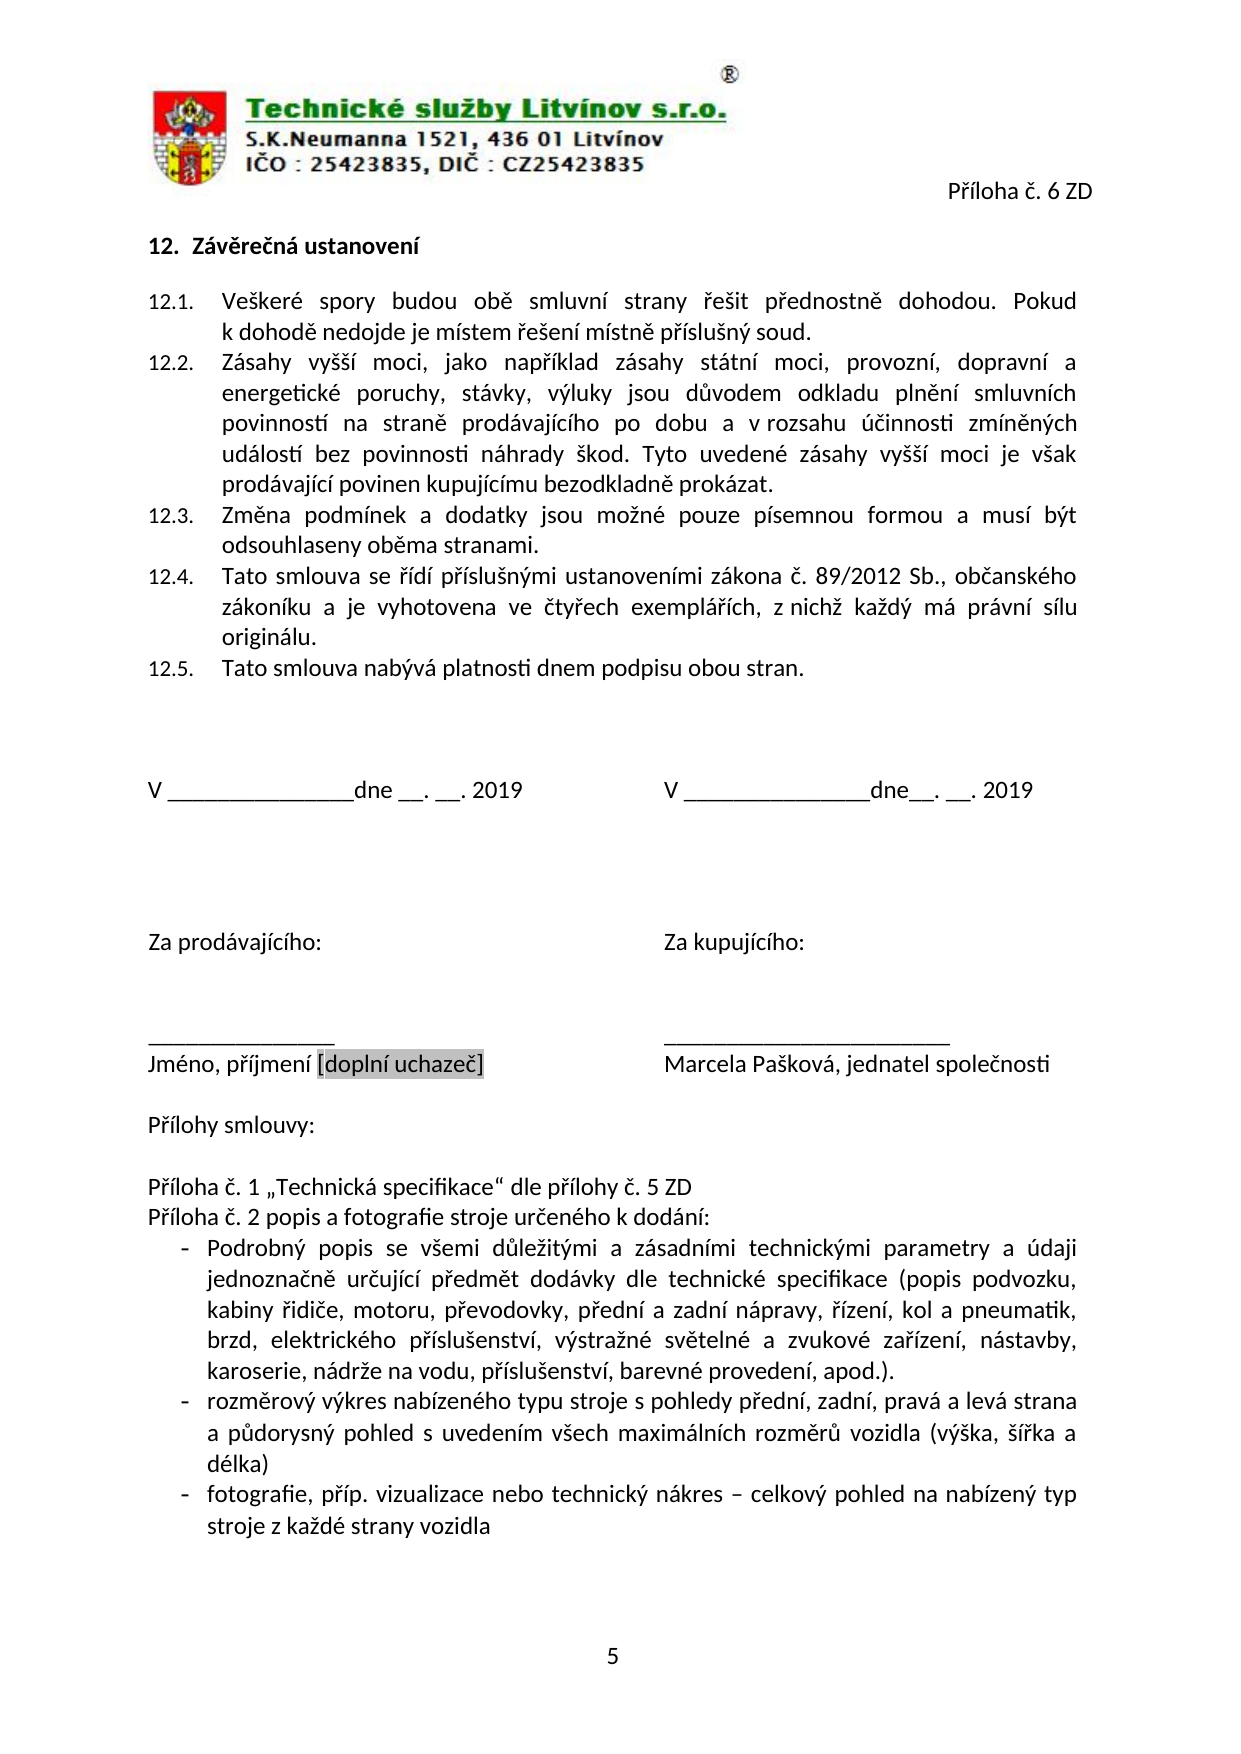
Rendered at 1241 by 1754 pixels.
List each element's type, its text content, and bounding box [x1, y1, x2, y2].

list Veškeré spory budou obě smluvní strany řešit přednostně dohodou. Pokud k dohodě nedojde je místem řešení místně příslušný soud. [148, 286, 1078, 347]
text Přílohy smlouvy: [148, 1109, 1078, 1140]
list rozměrový výkres nabízeného typu stroje s pohledy přední, zadní, pravá a levá strana a půdorysný pohled s uvedením všech maximálních rozměrů vozidla (výška, šířka a délka) [177, 1386, 1078, 1478]
subtitle Závěrečná ustanovení [148, 230, 1078, 261]
text V _______________dne __. __. 2019 V _______________dne__. __. 2019 [148, 774, 1078, 804]
list Podrobný popis se všemi důležitými a zásadními technickými parametry a údaji jednoznačně určující předmět dodávky dle technické specifikace (popis podvozku, kabiny řidiče, motoru, převodovky, přední a zadní nápravy, řízení, kol a pneumatik, brzd, elektrického příslušenství, výstražné světelné a zvukové zařízení, nástavby, karoserie, nádrže na vodu, příslušenství, barevné provedení, apod.). [177, 1232, 1078, 1386]
list Zásahy vyšší moci, jako například zásahy státní moci, provozní, dopravní a energetické poruchy, stávky, výluky jsou důvodem odkladu plnění smluvních povinností na straně prodávajícího po dobu a v rozsahu účinnosti zmíněných událostí bez povinnosti náhrady škod. Tyto uvedené zásahy vyšší moci je však prodávající povinen kupujícímu bezodkladně prokázat. [148, 347, 1078, 499]
text Jméno, příjmení [doplní uchazeč] Marcela Pašková, jednatel společnosti [148, 1048, 1078, 1079]
list fotografie, příp. vizualizace nebo technický nákres – celkový pohled na nabízený typ stroje z každé strany vozidla [177, 1478, 1078, 1541]
text Za prodávajícího: Za kupujícího: [148, 926, 1078, 957]
list Změna podmínek a dodatky jsou možné pouze písemnou formou a musí být odsouhlaseny oběma stranami. [148, 499, 1078, 560]
text Příloha č. 1 „Technická specifikace“ dle přílohy č. 5 ZD [148, 1171, 1078, 1201]
picture [147, 59, 747, 200]
list Tato smlouva nabývá platnosti dnem podpisu obou stran. [148, 652, 1078, 682]
list Tato smlouva se řídí příslušnými ustanoveními zákona č. 89/2012 Sb., občanského zákoníku a je vyhotovena ve čtyřech exemplářích, z nichž každý má právní sílu originálu. [148, 560, 1078, 652]
text _______________ _______________________ [148, 1018, 1078, 1048]
text Příloha č. 2 popis a fotografie stroje určeného k dodání: [148, 1201, 1078, 1232]
